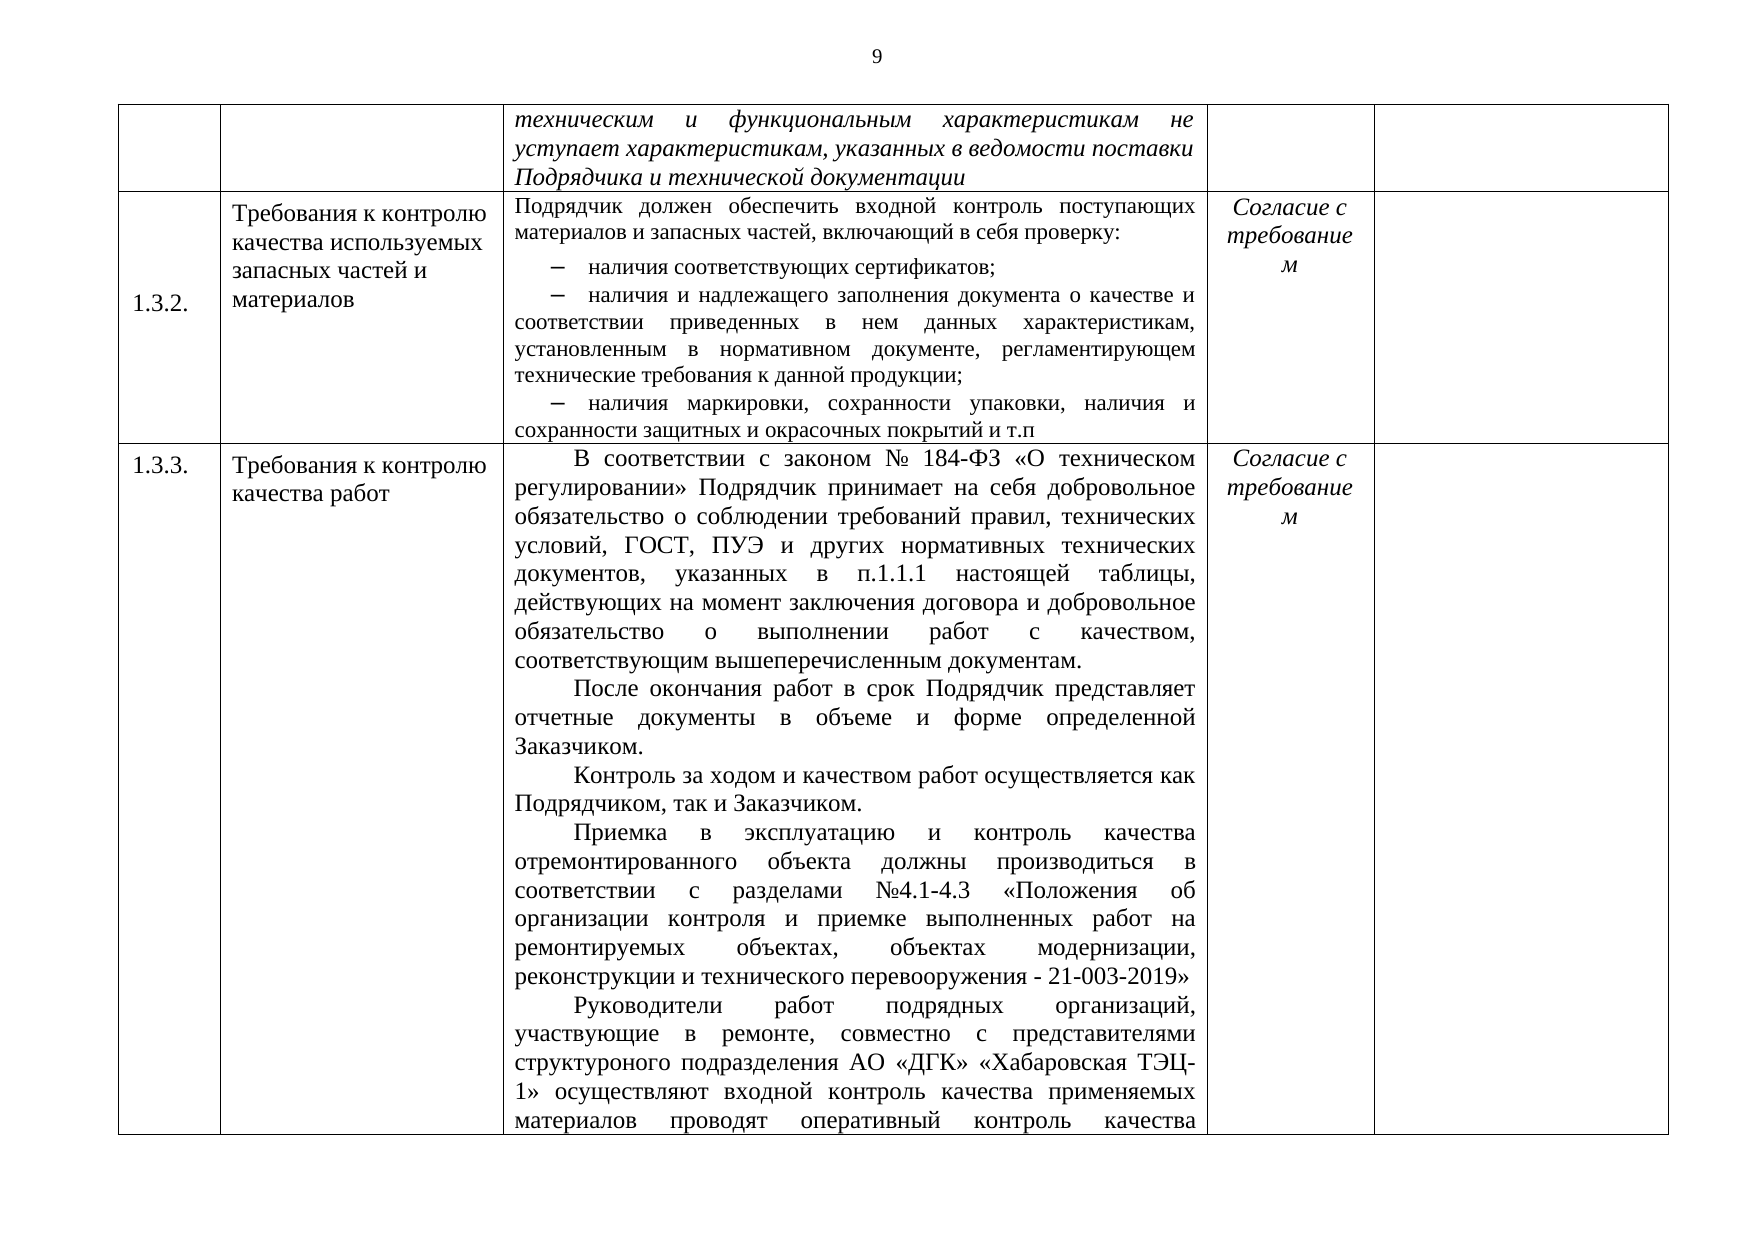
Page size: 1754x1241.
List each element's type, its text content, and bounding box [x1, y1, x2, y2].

table_cell [119, 105, 220, 191]
table_cell [119, 192, 220, 442]
table_cell [1375, 444, 1668, 1133]
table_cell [1208, 105, 1374, 191]
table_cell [504, 444, 1207, 1133]
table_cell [221, 105, 503, 191]
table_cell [504, 105, 1207, 191]
table_cell Согласие с требованием [1208, 192, 1374, 442]
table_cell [221, 444, 503, 1133]
table_cell [1375, 105, 1668, 191]
table_cell [1375, 192, 1668, 442]
table_cell Требования к контролю качества используемых запасных частей и материалов [221, 192, 503, 442]
table_cell [119, 444, 220, 1133]
table_cell Подрядчик должен обеспечить входной контроль поступающих материалов и запасных частей, включающий в себя проверку: наличия соответствующих сертификатов; наличия и надлежащего заполнения документа о качестве и соответствии приведенных в нем данных характеристикам, установленным в нормативном документе, регламентирующем технические требования к данной продукции; наличия маркировки, сохранности упаковки, наличия и сохранности защитных и окрасочных покрытий и т.п [504, 192, 1207, 442]
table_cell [1208, 444, 1374, 1133]
